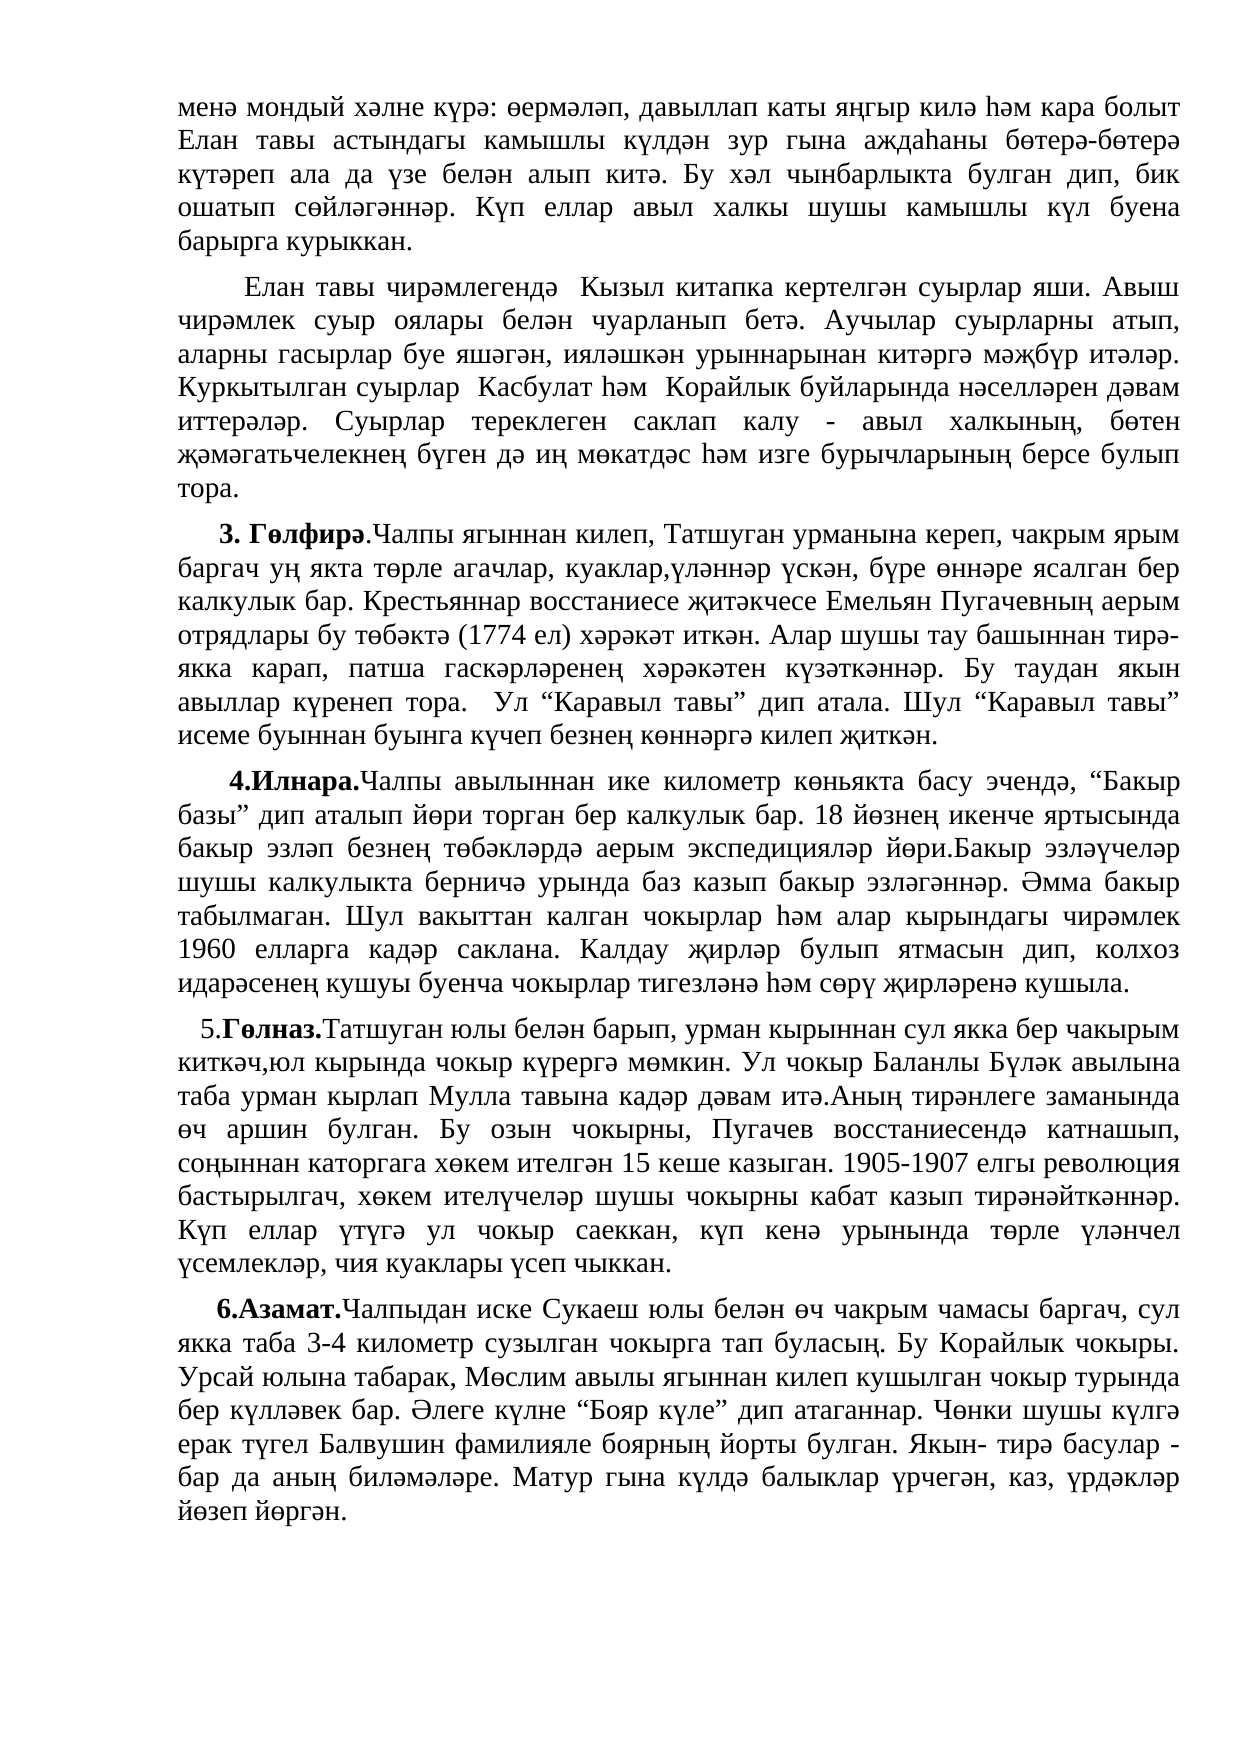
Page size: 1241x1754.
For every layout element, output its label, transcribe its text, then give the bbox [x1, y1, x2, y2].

text 4.Илнара.Чалпы авылыннан ике километр көньякта басу эчендә, “Бакыр базы” дип аталып йөри торган бер калкулык бар. 18 йөзнең икенче яртысында бакыр эзләп безнең төбәкләрдә аерым экспедицияләр йөри.Бакыр эзләүчеләр шушы калкулыкта берничә урында баз казып бакыр эзләгәннәр. Әмма бакыр табылмаган. Шул вакыттан калган чокырлар һәм алар кырындагы чирәмлек 1960 елларга кадәр саклана. Калдау җирләр булып ятмасын дип, колхоз идарәсенең кушуы буенча чокырлар тигезләнә һәм сөрү җирләренә кушыла. [177, 763, 1181, 998]
text Елан тавы чирәмлегендә Кызыл китапка кертелгән суырлар яши. Авыш чирәмлек суыр оялары белән чуарланып бетә. Аучылар суырларны атып, аларны гасырлар буе яшәгән, ияләшкән урыннарынан китәргә мәҗбүр итәләр. Куркытылган суырлар Касбулат һәм Корайлык буйларында нәселләрен дәвам иттерәләр. Суырлар тереклеген саклап калу - авыл халкының, бөтен җәмәгатьчелекнең бүген дә иң мөкатдәс һәм изге бурычларының берсе булып тора. [177, 269, 1181, 504]
text 6.Азамат.Чалпыдан иске Сукаеш юлы белән өч чакрым чамасы баргач, сул якка таба 3-4 километр сузылган чокырга тап буласың. Бу Корайлык чокыры. Урсай юлына табарак, Мөслим авылы ягыннан килеп кушылган чокыр турында бер күлләвек бар. Әлеге күлне “Бояр күле” дип атаганнар. Чөнки шушы күлгә ерак түгел Балвушин фамилияле боярның йорты булган. Якын- тирә басулар - бар да аның биләмәләре. Матур гына күлдә балыклар үрчегән, каз, үрдәкләр йөзеп йөргән. [177, 1292, 1181, 1526]
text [177, 89, 1181, 256]
text 3. Гөлфирә.Чалпы ягыннан килеп, Татшуган урманына кереп, чакрым ярым баргач уң якта төрле агачлар, куаклар,үләннәр үскән, бүре өннәре ясалган бер калкулык бар. Крестьяннар восстаниесе җитәкчесе Емельян Пугачевның аерым отрядлары бу төбәктә (1774 ел) хәрәкәт иткән. Алар шушы тау башыннан тирә-якка карап, патша гаскәрләренең хәрәкәтен күзәткәннәр. Бу таудан якын авыллар күренеп тора. Ул “Каравыл тавы” дип атала. Шул “Каравыл тавы” исеме буыннан буынга күчеп безнең көннәргә килеп җиткән. [177, 516, 1181, 751]
text 5.Гөлназ.Татшуган юлы белән барып, урман кырыннан сул якка бер чакырым киткәч,юл кырында чокыр күрергә мөмкин. Ул чокыр Баланлы Бүләк авылына таба урман кырлап Мулла тавына кадәр дәвам итә.Аның тирәнлеге заманында өч аршин булган. Бу озын чокырны, Пугачев восстаниесендә катнашып, соңыннан каторгага хөкем ителгән 15 кеше казыган. 1905-1907 елгы революция бастырылгач, хөкем ителүчеләр шушы чокырны кабат казып тирәнәйткәннәр. Күп еллар үтүгә ул чокыр саеккан, күп кенә урынында төрле үләнчел үсемлекләр, чия куаклары үсеп чыккан. [177, 1011, 1181, 1279]
